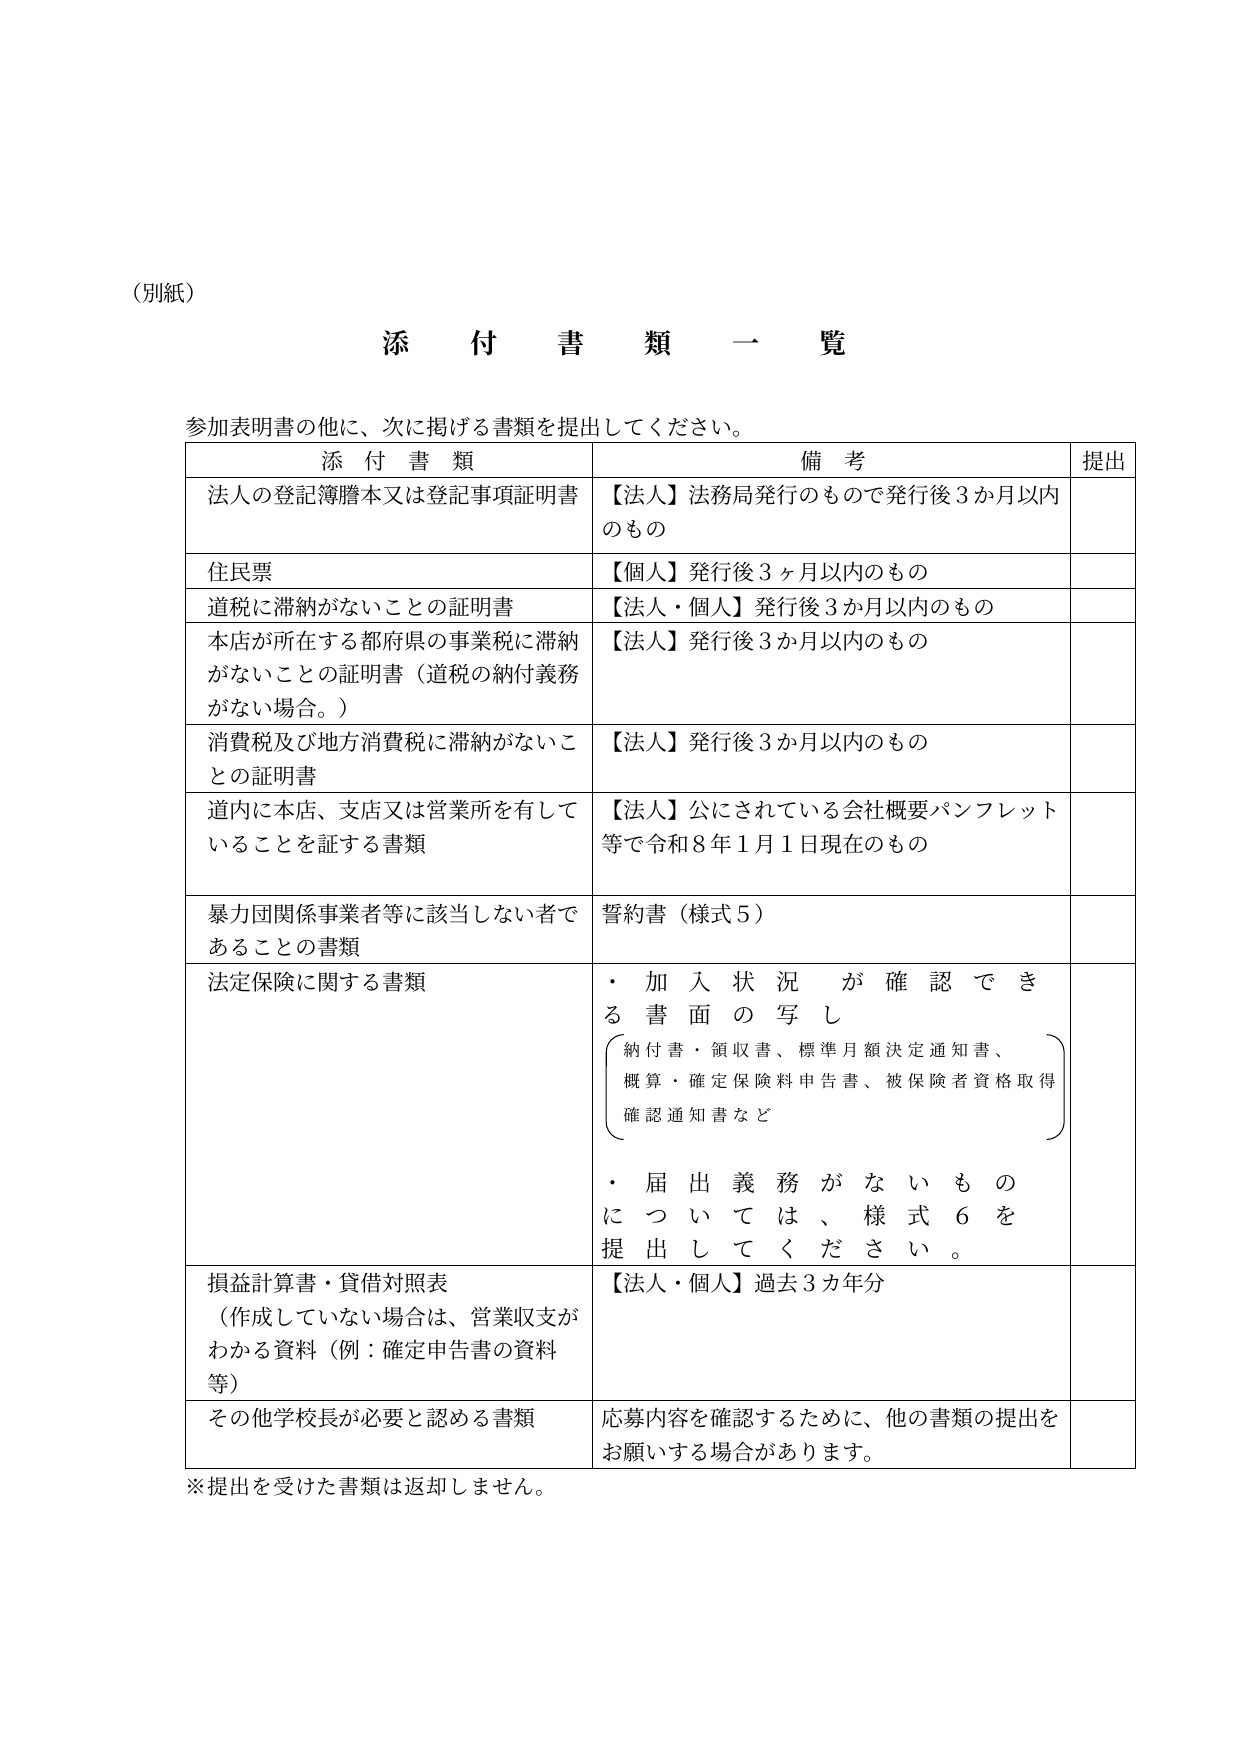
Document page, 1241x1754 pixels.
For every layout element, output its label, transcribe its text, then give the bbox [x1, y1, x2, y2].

table_cell その他学校長が必要と認める書類 [186, 1401, 592, 1467]
table_cell 道内に本店、支店又は営業所を有していることを証する書類 [186, 793, 592, 895]
table_cell 本店が所在する都府県の事業税に滞納がないことの証明書（道税の納付義務がない場合。） [186, 623, 592, 724]
table_header 備 考 [593, 443, 1070, 477]
table_cell [1071, 589, 1135, 622]
table_cell [1071, 964, 1135, 1265]
table_cell [1071, 554, 1135, 588]
table_cell 【法人】公にされている会社概要パンフレット等で令和８年１月１日現在のもの [593, 793, 1070, 895]
table_cell 損益計算書・貸借対照表 （作成していない場合は、営業収支がわかる資料（例：確定申告書の資料等） [186, 1266, 592, 1399]
table_cell 暴力団関係事業者等に該当しない者であることの書類 [186, 896, 592, 963]
table_cell ・加入状況 が確認できる書面の写し 納付書・領収書、標準月額決定通知書、 概算・確定保険料申告書、被保険者資格取得確認通知書など ・届出義務がないものについては、様式６を提出してください。 [593, 964, 1070, 1265]
table_cell [1071, 1401, 1135, 1467]
table_cell [1071, 793, 1135, 895]
table_cell 【法人】発行後３か月以内のもの [593, 725, 1070, 792]
table_cell 【法人・個人】過去３カ年分 [593, 1266, 1070, 1399]
text ※提出を受けた書類は返却しません。 [120, 1468, 1126, 1502]
table_cell 法人の登記簿謄本又は登記事項証明書 [186, 478, 592, 553]
table_cell [1071, 623, 1135, 724]
text （別紙） [120, 275, 1126, 308]
table_cell [1071, 478, 1135, 553]
table_cell 【法人】発行後３か月以内のもの [593, 623, 1070, 724]
table_header 添 付 書 類 [186, 443, 592, 477]
table_cell [1071, 725, 1135, 792]
table_cell 【法人】法務局発行のもので発行後３か月以内のもの [593, 478, 1070, 553]
table_cell 消費税及び地方消費税に滞納がないことの証明書 [186, 725, 592, 792]
table_cell 誓約書（様式５） [593, 896, 1070, 963]
table_cell 【法人・個人】発行後３か月以内のもの [593, 589, 1070, 622]
table_cell [1071, 896, 1135, 963]
table_cell 応募内容を確認するために、他の書類の提出をお願いする場合があります。 [593, 1401, 1070, 1467]
table_header 提出 [1071, 443, 1135, 477]
table_cell 道税に滞納がないことの証明書 [186, 589, 592, 622]
table_cell [1071, 1266, 1135, 1399]
text 添 付 書 類 一 覧 [120, 308, 1126, 375]
text 参加表明書の他に、次に掲げる書類を提出してください。 [120, 409, 1126, 442]
table_cell 法定保険に関する書類 [186, 964, 592, 1265]
table_cell 住民票 [186, 554, 592, 588]
table_cell 【個人】発行後３ヶ月以内のもの [593, 554, 1070, 588]
